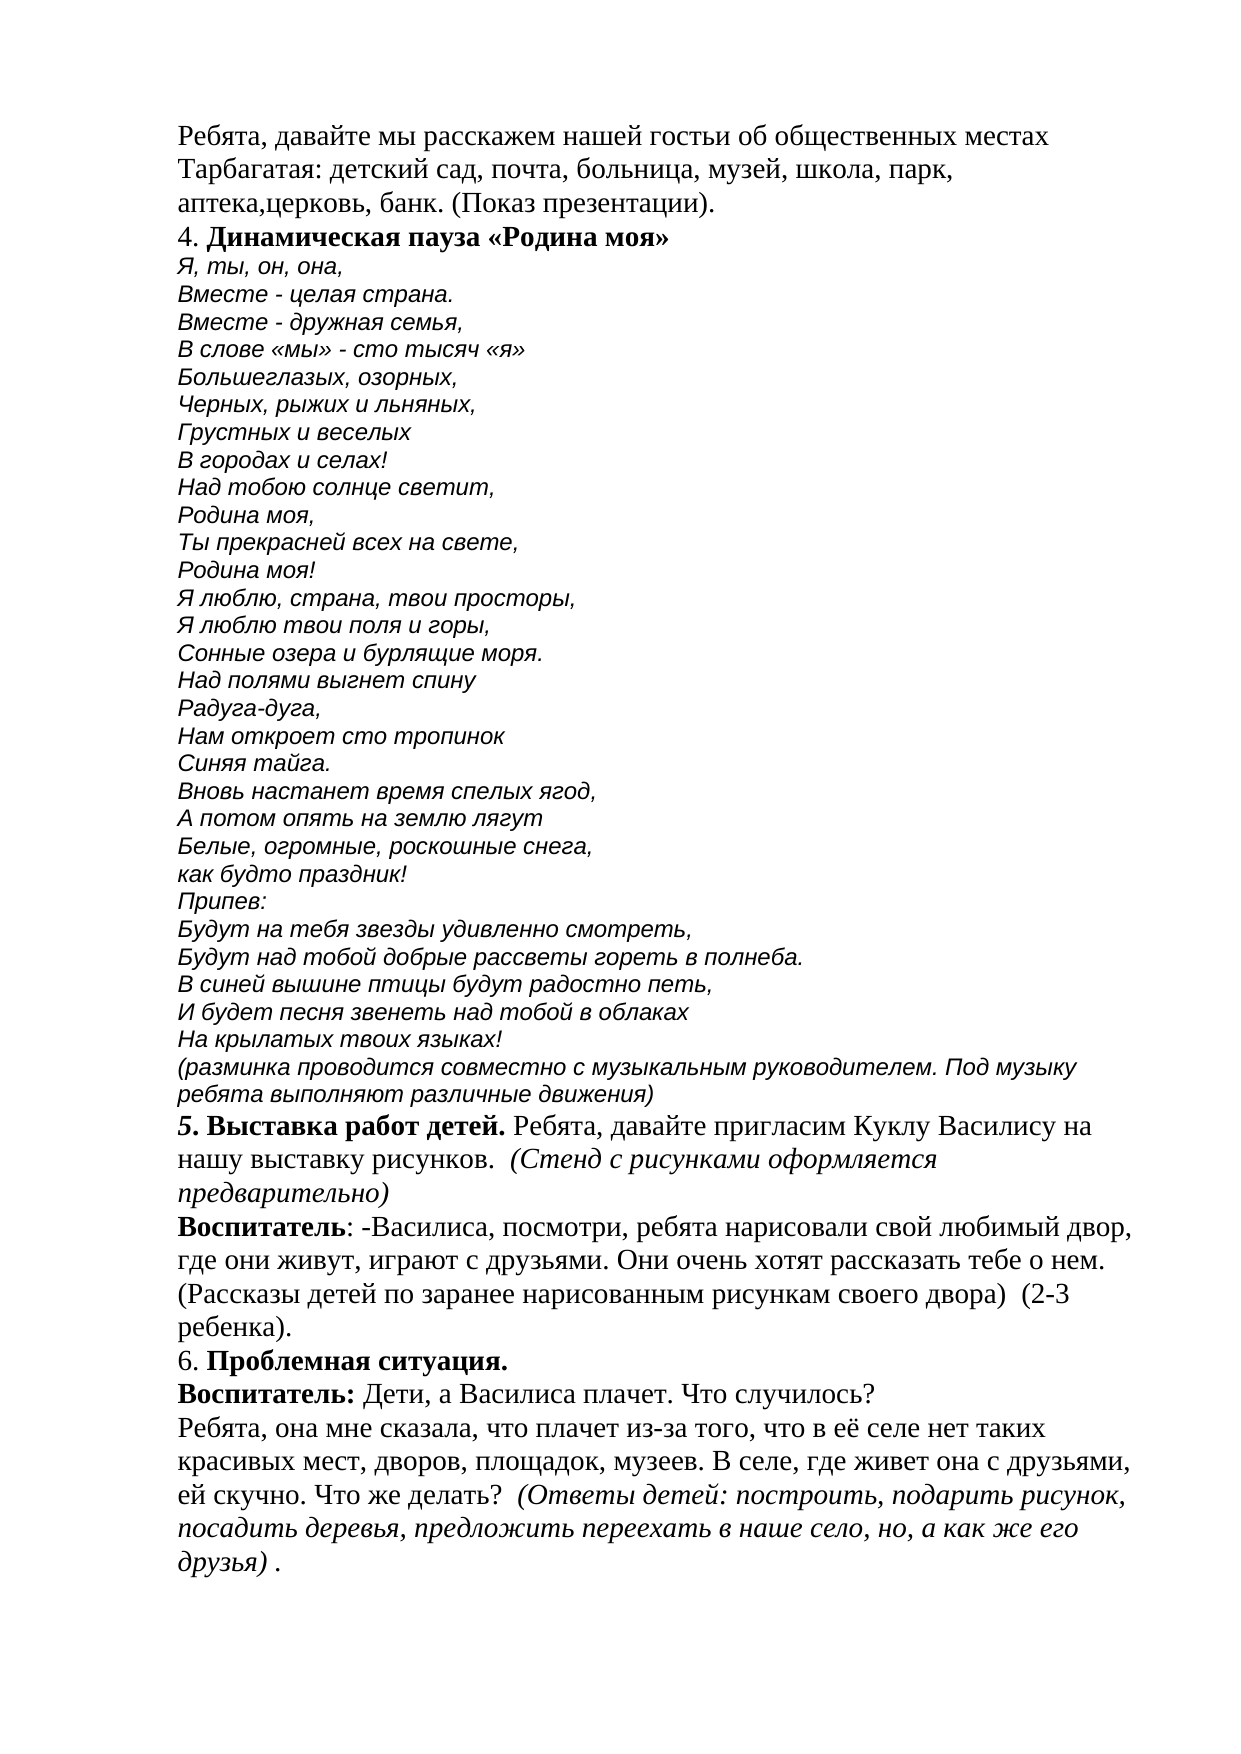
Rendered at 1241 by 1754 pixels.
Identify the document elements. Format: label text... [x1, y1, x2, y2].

text Ребята, давайте мы расскажем нашей гостьи об общественных местах Тарбагатая: детский сад, почта, больница, музей, школа, парк, аптека,церковь, банк. (Показ презентации). [177, 118, 1152, 219]
text 6. Проблемная ситуация. [177, 1343, 1152, 1376]
text Ребята, она мне сказала, что плачет из-за того, что в её селе нет таких красивых мест, дворов, площадок, музеев. В селе, где живет она с друзьями, ей скучно. Что же делать? (Ответы детей: построить, подарить рисунок, посадить деревья, предложить переехать в наше село, но, а как же его друзья) . [177, 1410, 1152, 1578]
text 4. Динамическая пауза «Родина моя» Я, ты, он, она, Вместе - целая страна. Вместе - дружная семья, В слове «мы» - сто тысяч «я» Большеглазых, озорных, Черных, рыжих и льняных, Грустных и веселых В городах и селах! Над тобою солнце светит, Родина моя, Ты прекрасней всех на свете, Родина моя! Я люблю, страна, твои просторы, Я люблю твои поля и горы, Сонные озера и бурлящие моря. Над полями выгнет спину Радуга-дуга, Нам откроет сто тропинок Синяя тайга. Вновь настанет время спелых ягод, А потом опять на землю лягут Белые, огромные, роскошные снега, как будто праздник! Припев: Будут на тебя звезды удивленно смотреть, Будут над тобой добрые рассветы гореть в полнеба. В синей вышине птицы будут радостно петь, И будет песня звенеть над тобой в облаках На крылатых твоих языках! (разминка проводится совместно с музыкальным руководителем. Под музыку ребята выполняют различные движения) [177, 219, 1152, 1108]
text 5. Выставка работ детей. Ребята, давайте пригласим Куклу Василису на нашу выставку рисунков. (Стенд с рисунками оформляется предварительно) [177, 1108, 1152, 1209]
text Воспитатель: Дети, а Василиса плачет. Что случилось? [177, 1376, 1152, 1410]
text Воспитатель: -Василиса, посмотри, ребята нарисовали свой любимый двор, где они живут, играют с друзьями. Они очень хотят рассказать тебе о нем. (Рассказы детей по заранее нарисованным рисункам своего двора) (2-3 ребенка). [177, 1209, 1152, 1343]
